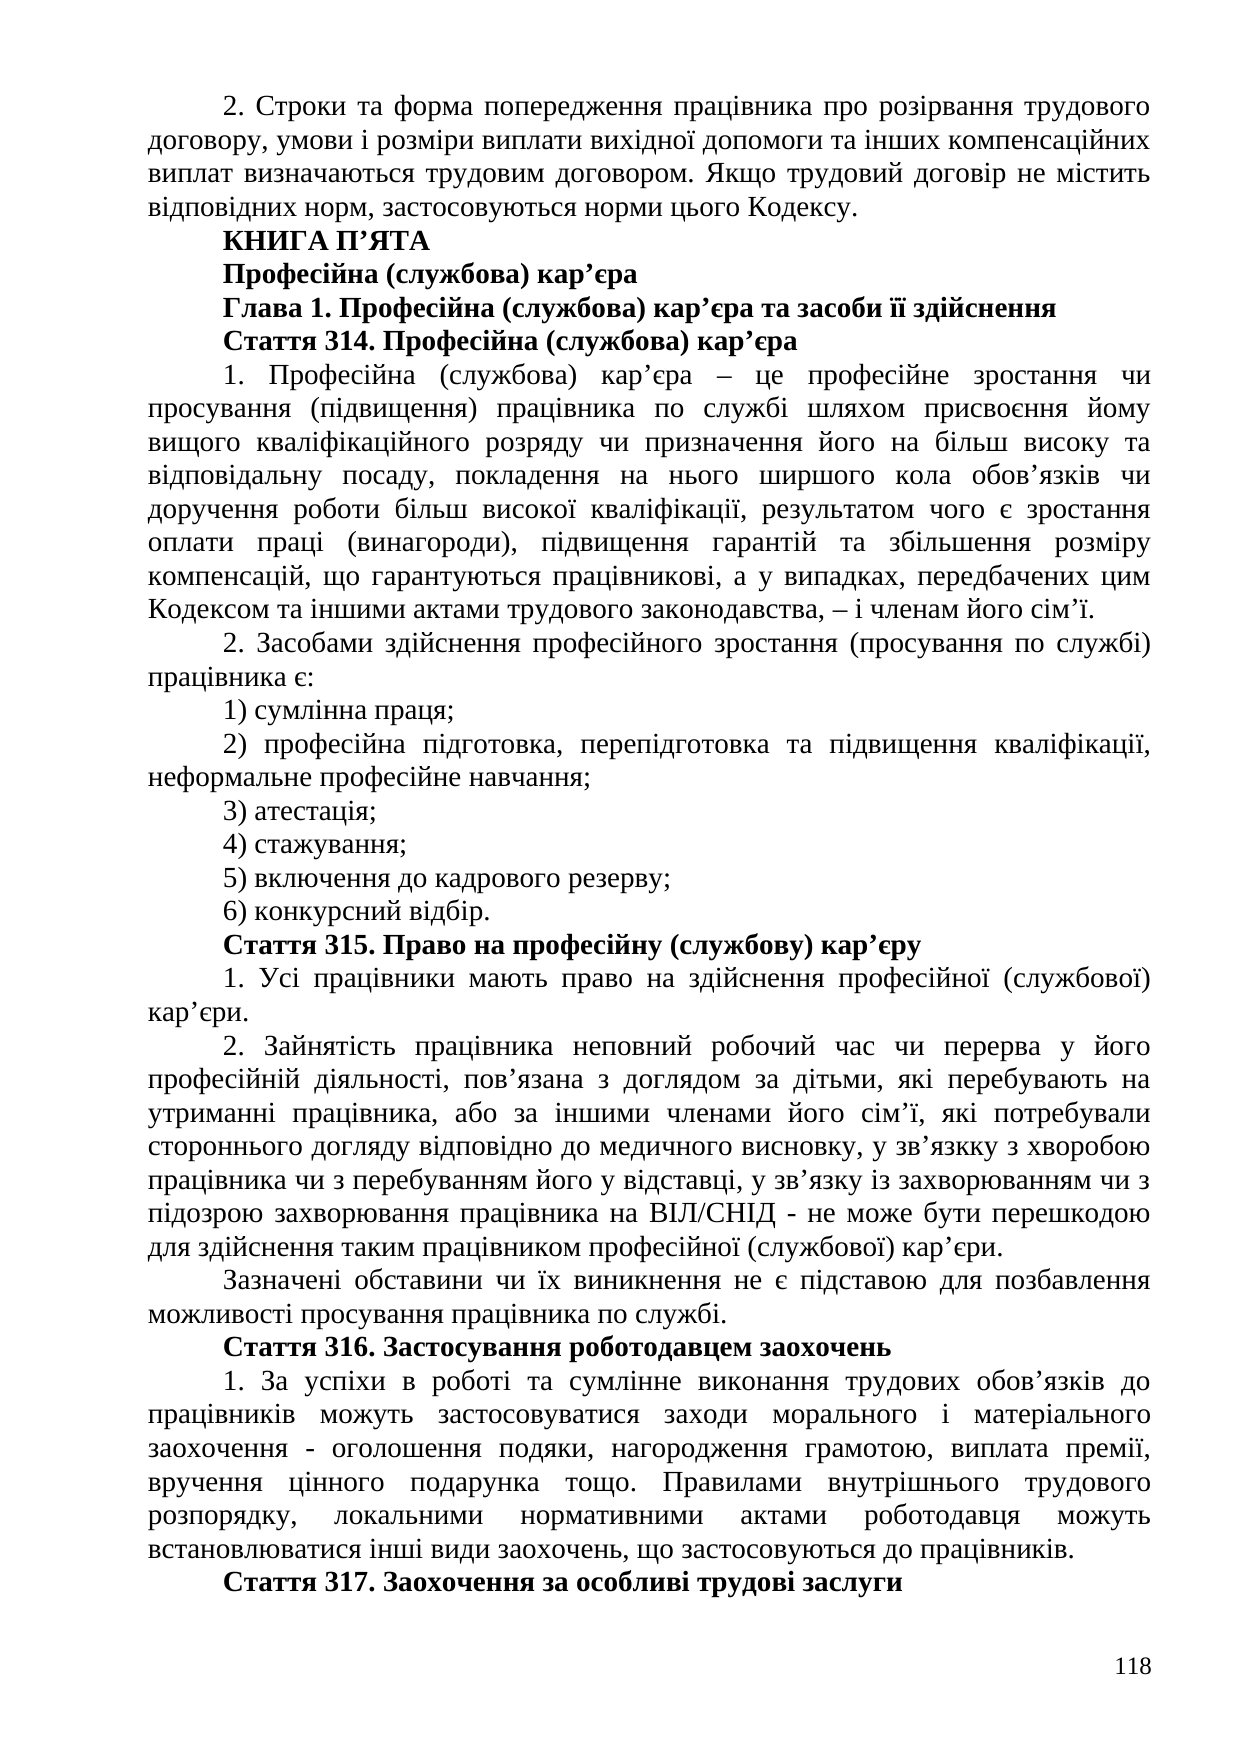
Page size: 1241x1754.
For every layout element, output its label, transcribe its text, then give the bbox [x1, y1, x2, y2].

text 2. Зайнятість працівника неповний робочий час чи перерва у його професійній діяльності, пов’язана з доглядом за дітьми, які перебувають на утриманні працівника, або за іншими членами його сім’ї, які потребували стороннього догляду відповідно до медичного висновку, у зв’язкку з хворобою працівника чи з перебуванням його у відставці, у зв’язку із захворюванням чи з підозрою захворювання працівника на ВІЛ/СНІД - не може бути перешкодою для здійснення таким працівником професійної (службової) кар’єри. [148, 1028, 1152, 1262]
text Стаття 315. Право на професійну (службову) кар’єру [148, 927, 1152, 961]
text 3) атестація; [148, 793, 1152, 826]
text 1. Професійна (службова) кар’єра – це професійне зростання чи просування (підвищення) працівника по службі шляхом присвоєння йому вищого кваліфікаційного розряду чи призначення його на більш високу та відповідальну посаду, покладення на нього ширшого кола обов’язків чи доручення роботи більш високої кваліфікації, результатом чого є зростання оплати праці (винагороди), підвищення гарантій та збільшення розміру компенсацій, що гарантуються працівникові, а у випадках, передбачених цим Кодексом та іншими актами трудового законодавства, – і членам його сім’ї. [148, 357, 1152, 625]
text 1. За успіхи в роботі та сумлінне виконання трудових обов’язків до працівників можуть застосовуватися заходи морального і матеріального заохочення - оголошення подяки, нагородження грамотою, виплата премії, вручення цінного подарунка тощо. Правилами внутрішнього трудового розпорядку, локальними нормативними актами роботодавця можуть встановлюватися інші види заохочень, що застосовуються до працівників. [148, 1363, 1152, 1564]
text Стаття 316. Застосування роботодавцем заохочень [148, 1329, 1152, 1363]
text 1. Усі працівники мають право на здійснення професійної (службової) кар’єри. [148, 961, 1152, 1028]
text Зазначені обставини чи їх виникнення не є підставою для позбавлення можливості просування працівника по службі. [148, 1262, 1152, 1329]
text Стаття 317. Заохочення за особливі трудові заслуги [148, 1564, 1152, 1598]
text Професійна (службова) кар’єра [148, 256, 1152, 290]
text КНИГА П’ЯТА [148, 223, 1152, 256]
text 6) конкурсний відбір. [148, 893, 1152, 927]
text 4) стажування; [148, 826, 1152, 860]
text 1) сумлінна праця; [148, 692, 1152, 726]
text 5) включення до кадрового резерву; [148, 860, 1152, 893]
text 2. Засобами здійснення професійного зростання (просування по службі) працівника є: [148, 625, 1152, 692]
text 2. Строки та форма попередження працівника про розірвання трудового договору, умови і розміри виплати вихідної допомоги та інших компенсаційних виплат визначаються трудовим договором. Якщо трудовий договір не містить відповідних норм, застосовуються норми цього Кодексу. [148, 88, 1152, 223]
text 2) професійна підготовка, перепідготовка та підвищення кваліфікації, неформальне професійне навчання; [148, 726, 1152, 793]
text Стаття 314. Професійна (службова) кар’єра [148, 323, 1152, 357]
text Глава 1. Професійна (службова) кар’єра та засоби її здійснення [148, 290, 1152, 323]
